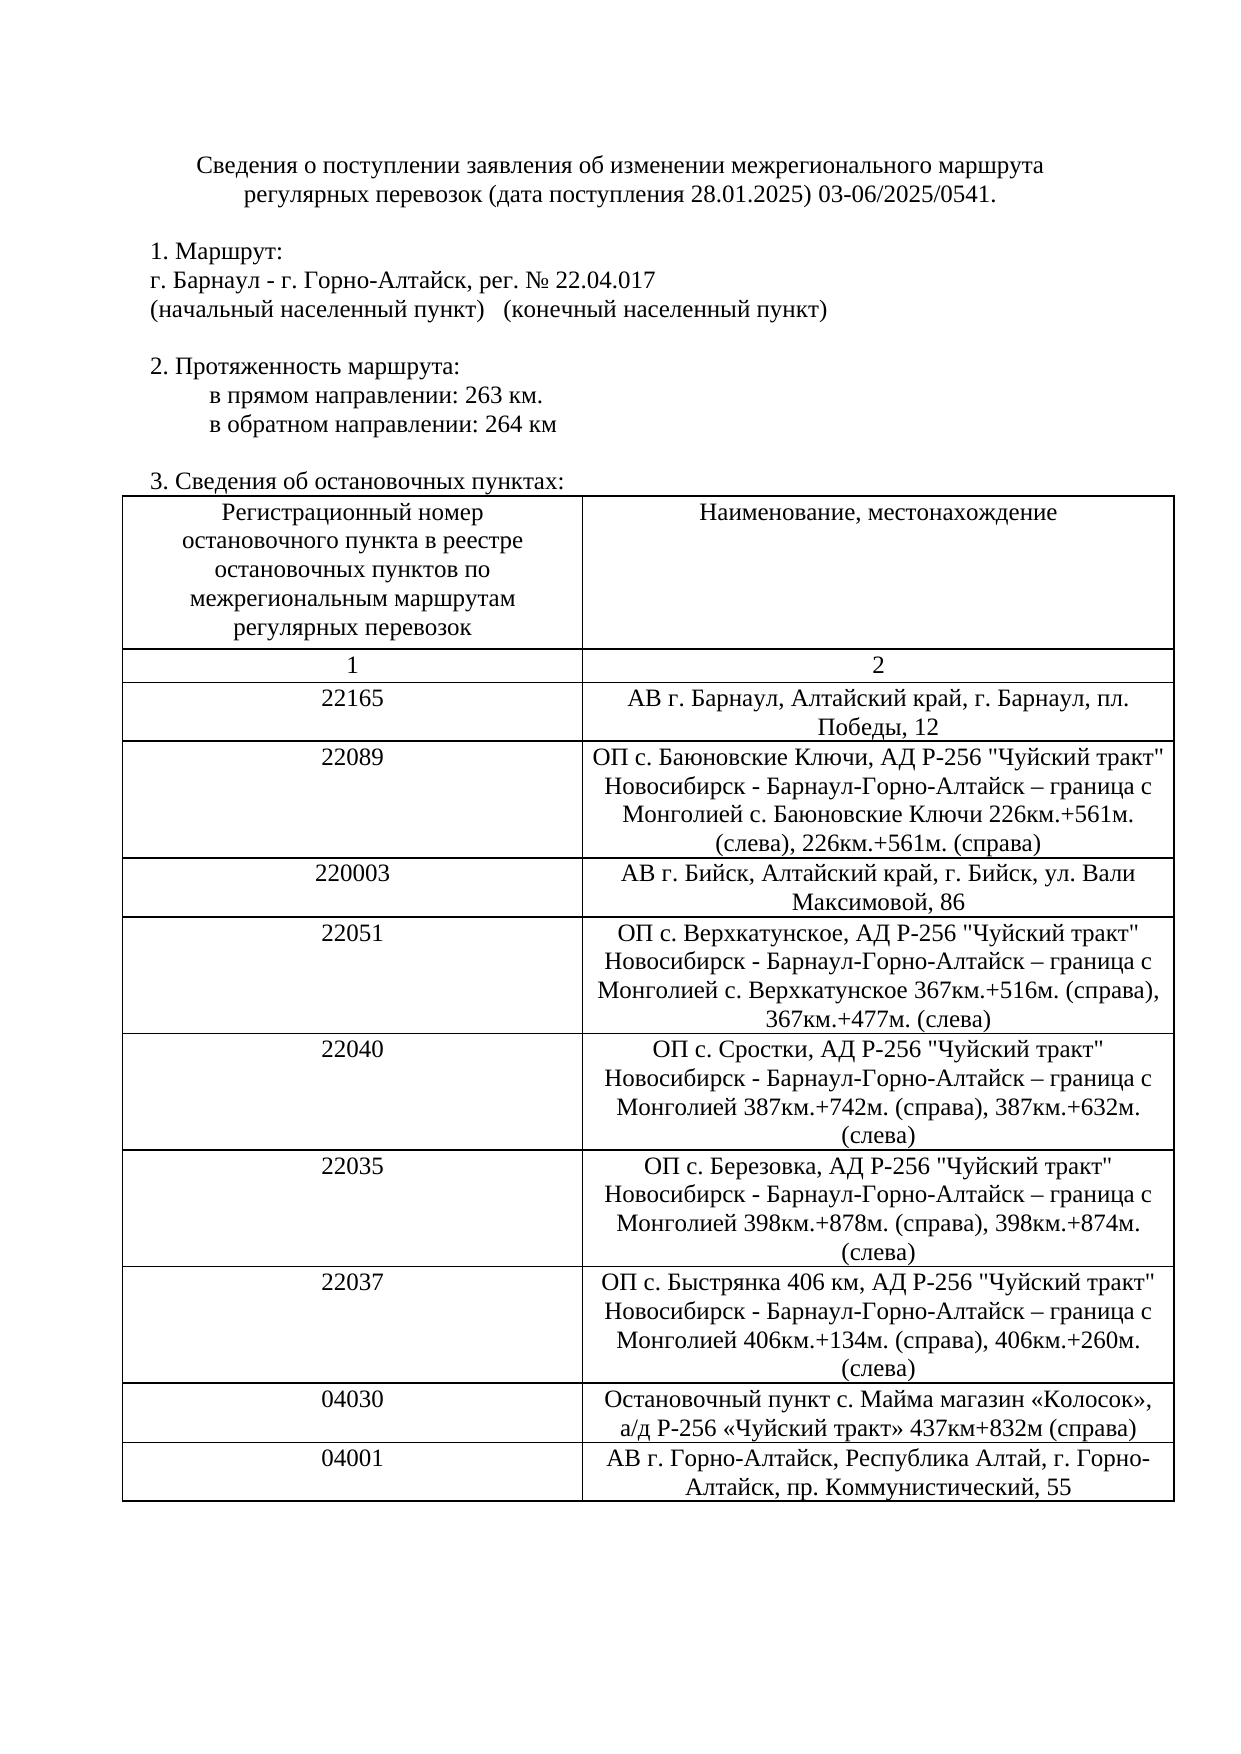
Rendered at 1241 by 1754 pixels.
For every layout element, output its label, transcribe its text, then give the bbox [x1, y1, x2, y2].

table_cell 22037 [123, 1267, 582, 1382]
text в прямом направлении: 263 км. [150, 380, 1090, 409]
text г. Барнаул - г. Горно-Алтайск, рег. № 22.04.017 [150, 265, 1090, 294]
text 3. Сведения об остановочных пунктах: [150, 466, 1090, 495]
table_cell 22165 [123, 683, 582, 740]
table_cell ОП с. Быстрянка 406 км, АД Р-256 "Чуйский тракт" Новосибирск - Барнаул-Горно-Алтайск – граница с Монголией 406км.+134м. (справа), 406км.+260м. (слева) [583, 1267, 1173, 1382]
table_cell 04030 [123, 1384, 582, 1441]
text 1. Маршрут: [150, 236, 1090, 265]
table_header Регистрационный номер остановочного пункта в реестре остановочных пунктов по межрегиональным маршрутам регулярных перевозок [123, 497, 582, 648]
table_cell 04001 [123, 1443, 582, 1500]
table_cell 22051 [123, 918, 582, 1033]
table_cell АВ г. Бийск, Алтайский край, г. Бийск, ул. Вали Максимовой, 86 [583, 859, 1173, 916]
text Сведения о поступлении заявления об изменении межрегионального маршрута регулярных перевозок (дата поступления 28.01.2025) 03-06/2025/0541. [150, 150, 1090, 207]
text 2. Протяженность маршрута: [150, 351, 1090, 380]
table_cell 22089 [123, 742, 582, 857]
text (начальный населенный пункт) (конечный населенный пункт) [150, 294, 1090, 322]
table_cell 1 [123, 650, 582, 681]
table_cell ОП с. Верхкатунское, АД Р-256 "Чуйский тракт" Новосибирск - Барнаул-Горно-Алтайск – граница с Монголией с. Верхкатунское 367км.+516м. (справа), 367км.+477м. (слева) [583, 918, 1173, 1033]
text в обратном направлении: 264 км [150, 409, 1090, 437]
table_cell ОП с. Баюновские Ключи, АД Р-256 "Чуйский тракт" Новосибирск - Барнаул-Горно-Алтайск – граница с Монголией с. Баюновские Ключи 226км.+561м. (слева), 226км.+561м. (справа) [583, 742, 1173, 857]
table_cell АВ г. Горно-Алтайск, Республика Алтай, г. Горно-Алтайск, пр. Коммунистический, 55 [583, 1443, 1173, 1500]
table_cell ОП с. Сростки, АД Р-256 "Чуйский тракт" Новосибирск - Барнаул-Горно-Алтайск – граница с Монголией 387км.+742м. (справа), 387км.+632м. (слева) [583, 1034, 1173, 1149]
table_cell 220003 [123, 859, 582, 916]
table_cell Остановочный пункт с. Майма магазин «Колосок», а/д Р-256 «Чуйский тракт» 437км+832м (справа) [583, 1384, 1173, 1441]
table_cell 22040 [123, 1034, 582, 1149]
table_header Наименование, местонахождение [583, 497, 1173, 648]
table_cell ОП с. Березовка, АД Р-256 "Чуйский тракт" Новосибирск - Барнаул-Горно-Алтайск – граница с Монголией 398км.+878м. (справа), 398км.+874м. (слева) [583, 1151, 1173, 1266]
table_cell 22035 [123, 1151, 582, 1266]
table_cell 2 [583, 650, 1173, 681]
table_cell АВ г. Барнаул, Алтайский край, г. Барнаул, пл. Победы, 12 [583, 683, 1173, 740]
